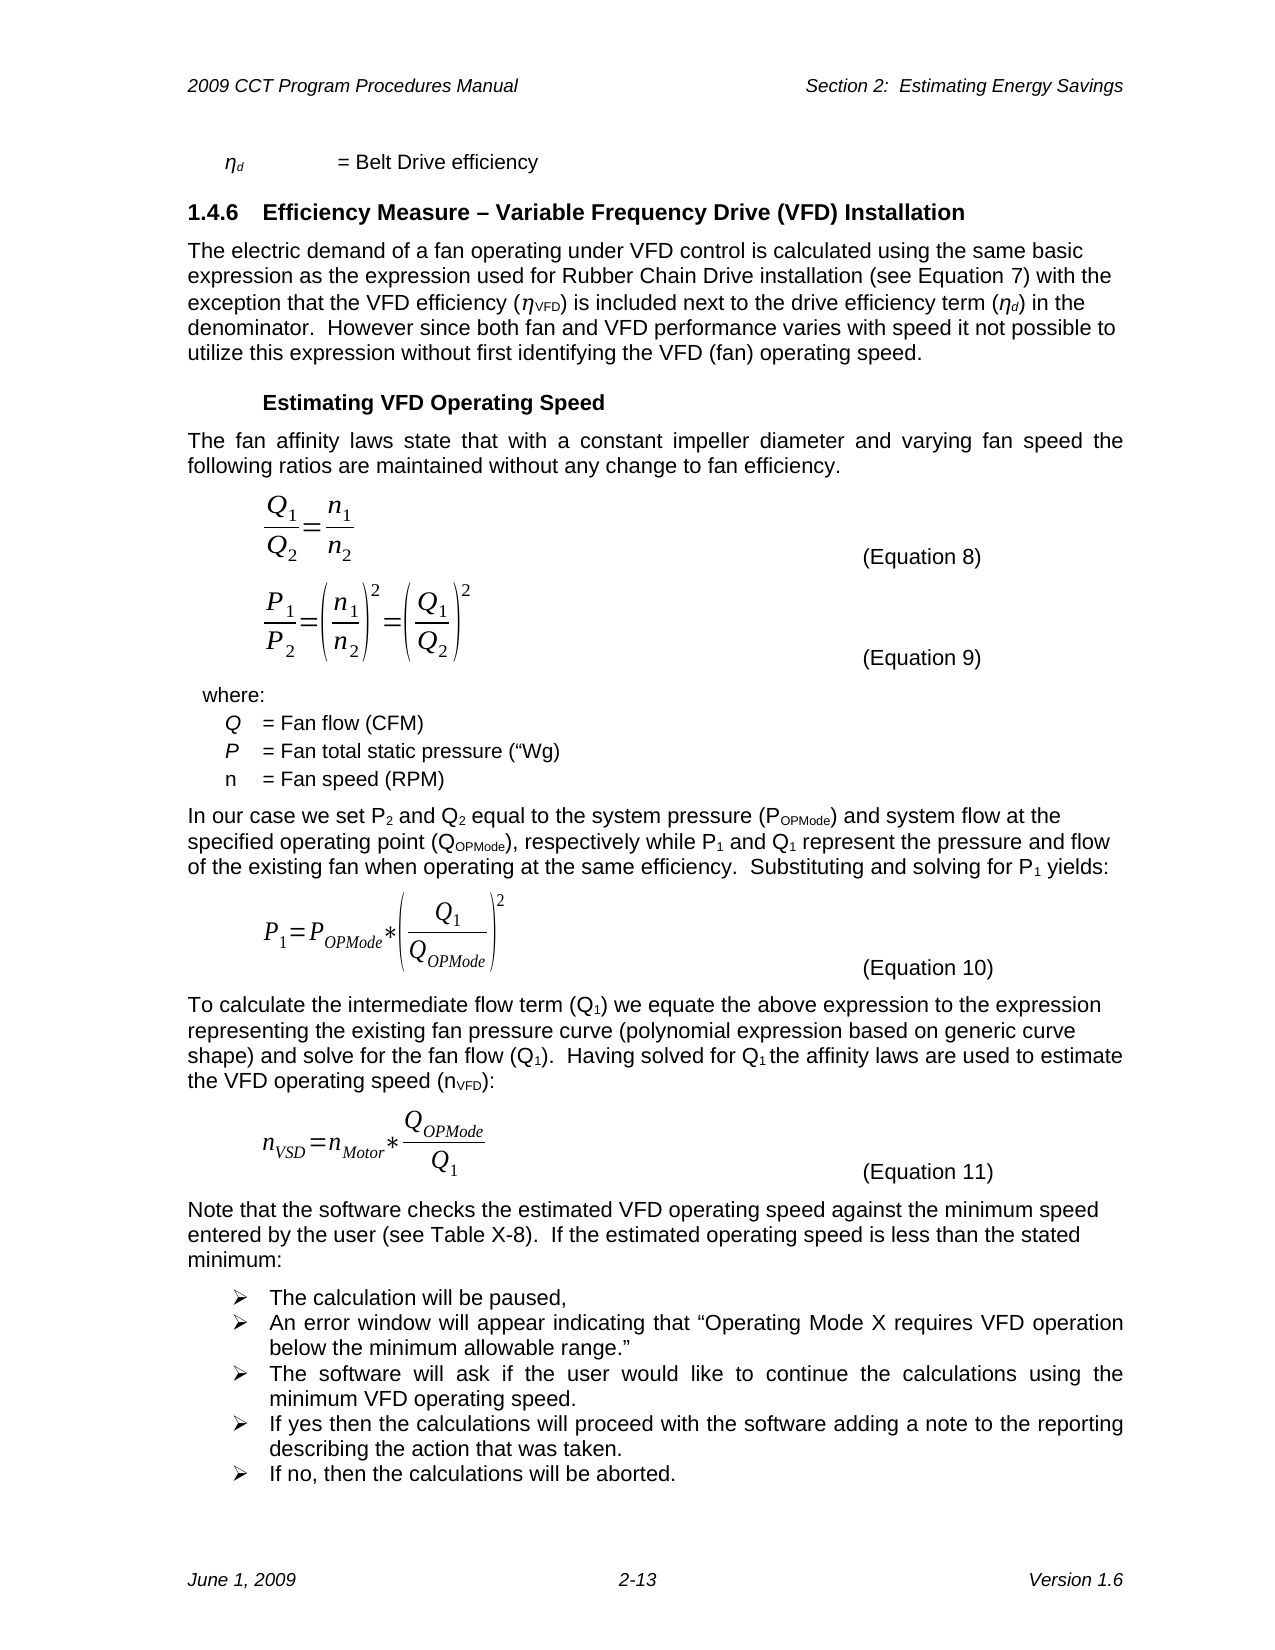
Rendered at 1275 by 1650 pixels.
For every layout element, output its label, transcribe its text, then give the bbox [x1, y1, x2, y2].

list If yes then the calculations will proceed with the software adding a note to the reporting describing the action that was taken. [232, 1411, 1125, 1461]
subtitle 1.4.6 Efficiency Measure – Variable Frequency Drive (VFD) Installation [187, 199, 1125, 225]
text ηd = Belt Drive efficiency [225, 150, 1125, 174]
text P = Fan total static pressure (“Wg) [222, 739, 1125, 763]
text The fan affinity laws state that with a constant impeller diameter and varying fan speed the following ratios are maintained without any change to fan efficiency. [187, 428, 1125, 478]
list The software will ask if the user would like to continue the calculations using the minimum VFD operating speed. [232, 1360, 1125, 1411]
text (Equation 11) [187, 1106, 1125, 1184]
text The electric demand of a fan operating under VFD control is calculated using the same basic expression as the expression used for Rubber Chain Drive installation (see Equation 7) with the exception that the VFD efficiency (𝜂VFD) is included next to the drive efficiency term (ηd) in the denominator. However since both fan and VFD performance varies with speed it not possible to utilize this expression without first identifying the VFD (fan) operating speed. [187, 238, 1125, 365]
text To calculate the intermediate flow term (Q1) we equate the above expression to the expression representing the existing fan pressure curve (polynomial expression based on generic curve shape) and solve for the fan flow (Q1). Having solved for Q1 the affinity laws are used to estimate the VFD operating speed (nVFD): [187, 992, 1125, 1093]
list The calculation will be paused, [232, 1285, 1125, 1310]
text (Equation 8) [187, 491, 1125, 569]
subtitle Estimating VFD Operating Speed [262, 390, 1125, 415]
text where: [202, 682, 1125, 706]
text n = Fan speed (RPM) [222, 767, 1125, 791]
text In our case we set P2 and Q2 equal to the system pressure (POPMode) and system flow at the specified operating point (QOPMode), respectively while P1 and Q1 represent the pressure and flow of the existing fan when operating at the same efficiency. Substituting and solving for P1 yields: [187, 803, 1125, 879]
text (Equation 9) [262, 582, 1125, 670]
text (Equation 10) [262, 891, 1125, 980]
list If no, then the calculations will be aborted. [232, 1461, 1125, 1486]
text Note that the software checks the estimated VFD operating speed against the minimum speed entered by the user (see Table X-8). If the estimated operating speed is less than the stated minimum: [187, 1197, 1125, 1272]
text Q = Fan flow (CFM) [222, 711, 1125, 734]
list An error window will appear indicating that “Operating Mode X requires VFD operation below the minimum allowable range.” [232, 1310, 1125, 1360]
